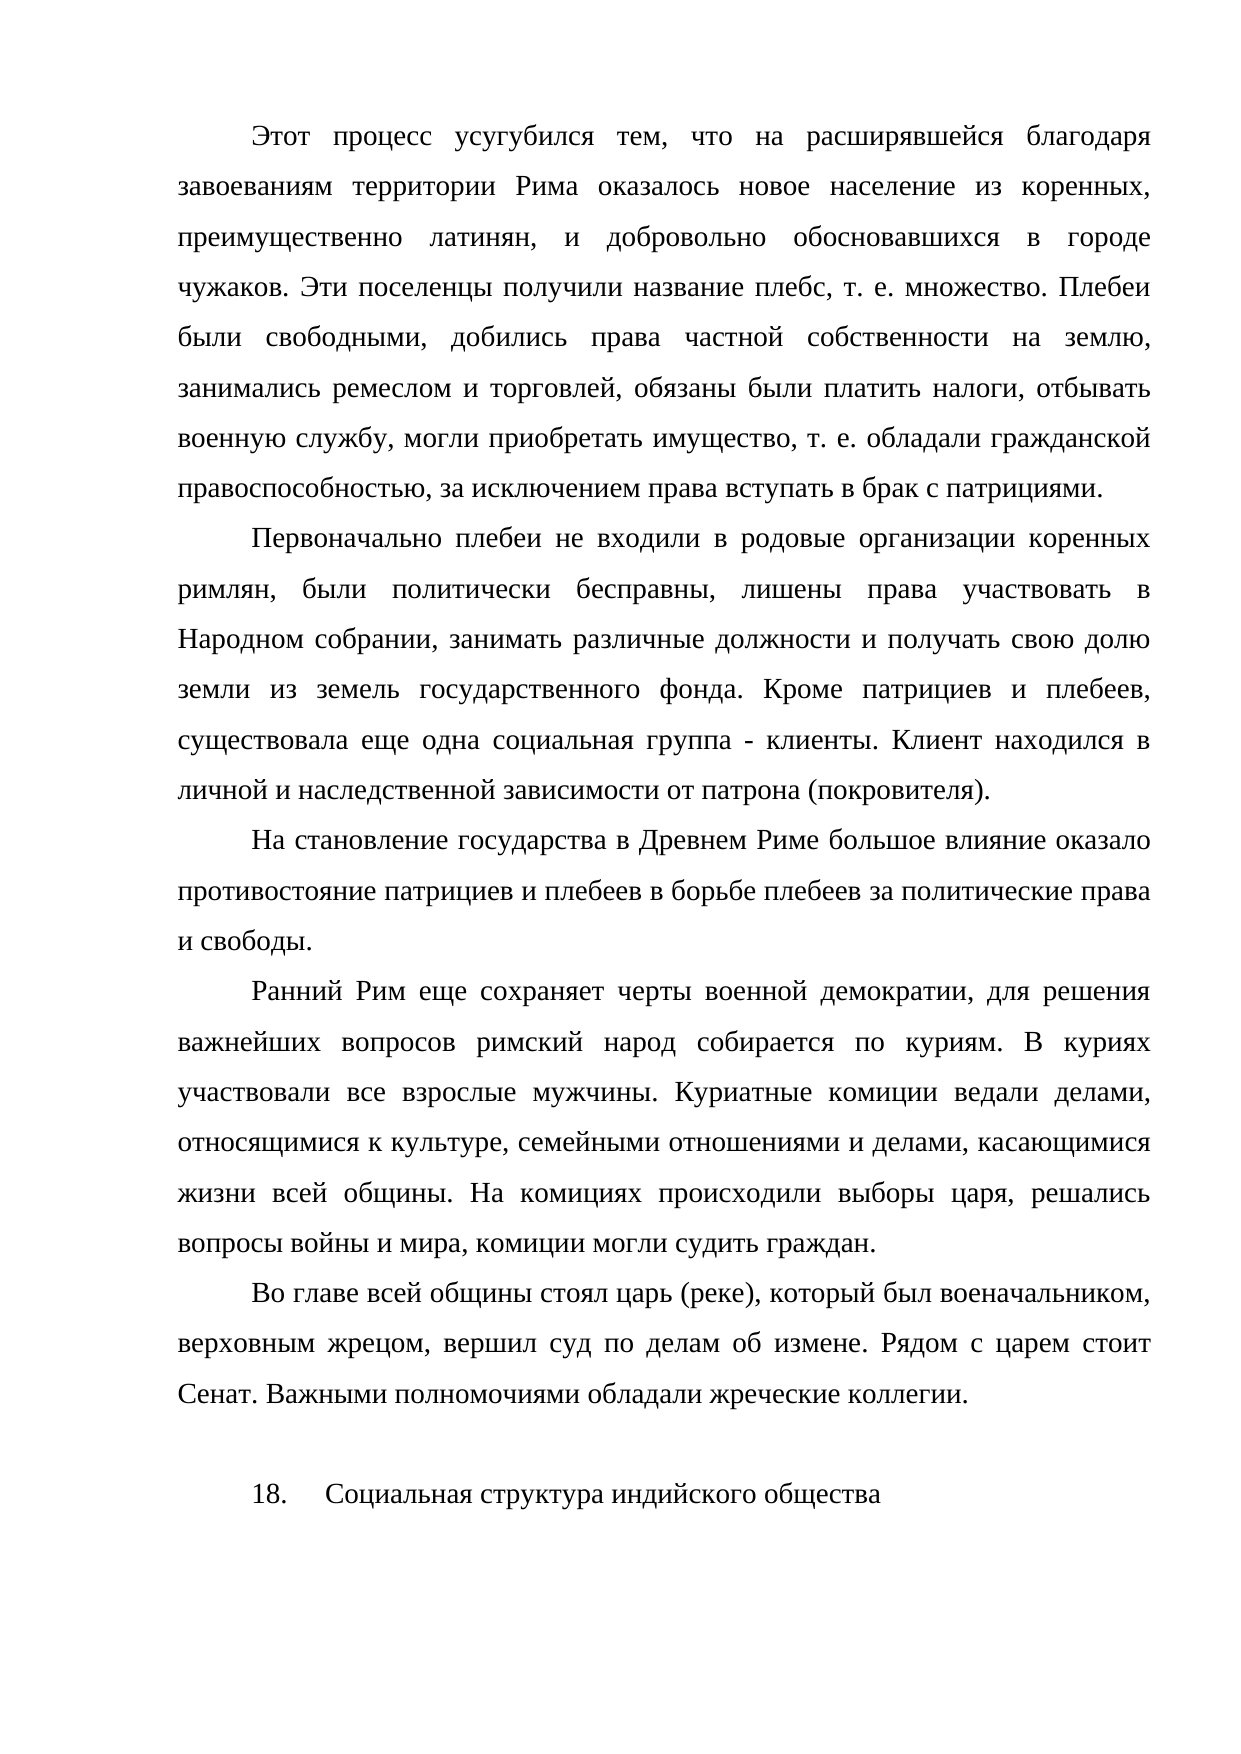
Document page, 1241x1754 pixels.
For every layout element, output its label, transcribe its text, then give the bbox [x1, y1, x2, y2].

text Первоначально плебеи не входили в родовые организации коренных римлян, были политически бесправны, лишены права участвовать в Народном собрании, занимать различные должности и получать свою долю земли из земель государственного фонда. Кроме патрициев и плебеев, существовала еще одна социальная группа - клиенты. Клиент находился в личной и наследственной зависимости от патрона (покровителя). [177, 521, 1152, 806]
text Этот процесс усугубился тем, что на расширявшейся благодаря завоеваниям территории Рима оказалось новое население из коренных, преимущественно латинян, и добровольно обосновавшихся в городе чужаков. Эти поселенцы получили название плебс, т. е. множество. Плебеи были свободными, добились права частной собственности на землю, занимались ремеслом и торговлей, обязаны были платить налоги, отбывать военную службу, могли приобретать имущество, т. е. обладали гражданской правоспособностью, за исключением права вступать в брак с патрициями. [177, 118, 1152, 504]
text Во главе всей общины стоял царь (реке), который был военачальником, верховным жрецом, вершил суд по делам об измене. Рядом с царем стоит Сенат. Важными полномочиями обладали жреческие коллегии. [177, 1275, 1152, 1409]
list Социальная структура индийского общества [177, 1477, 1152, 1510]
text Ранний Рим еще сохраняет черты военной демократии, для решения важнейших вопросов римский народ собирается по куриям. В куриях участвовали все взрослые мужчины. Куриатные комиции ведали делами, относящимися к культуре, семейными отношениями и делами, касающимися жизни всей общины. На комициях происходили выборы царя, решались вопросы войны и мира, комиции могли судить граждан. [177, 973, 1152, 1258]
text На становление государства в Древнем Риме большое влияние оказало противостояние патрициев и плебеев в борьбе плебеев за политические права и свободы. [177, 822, 1152, 957]
